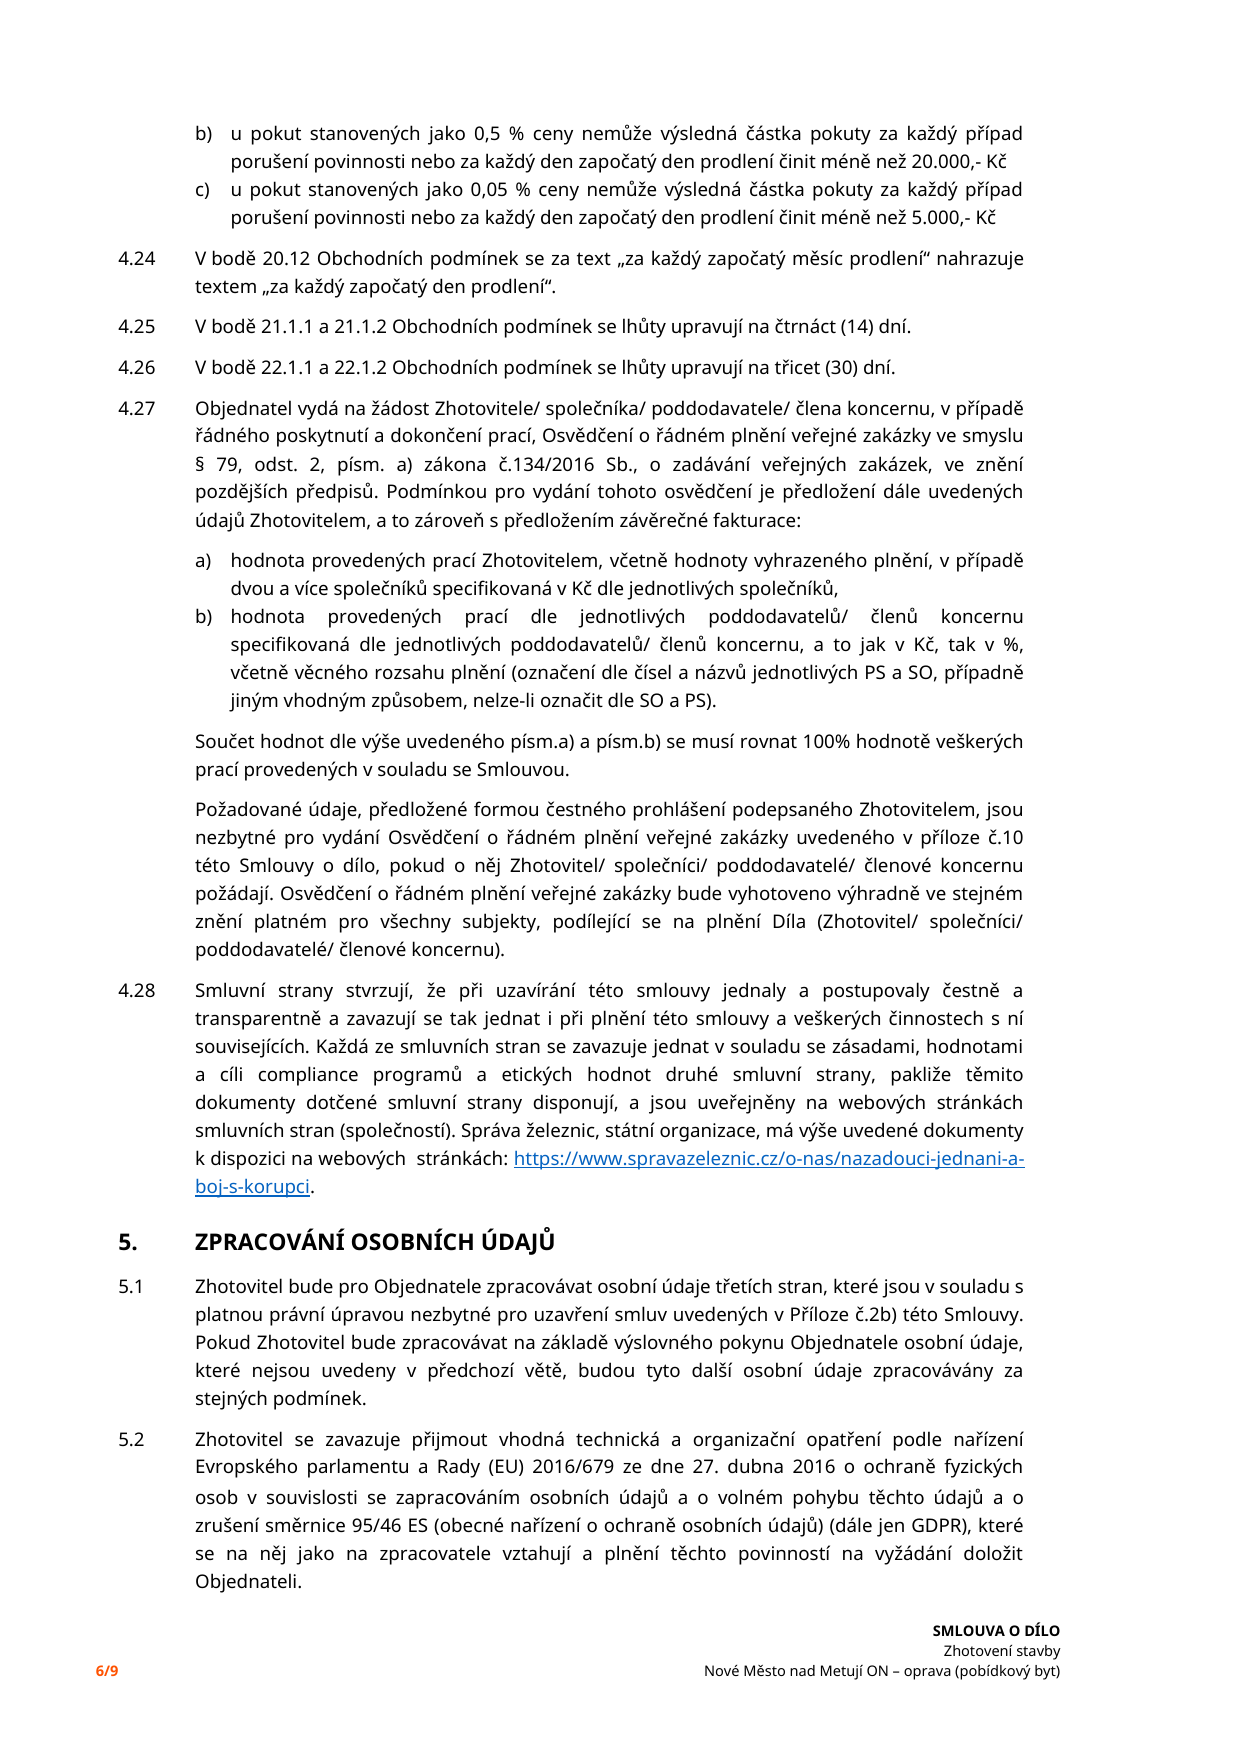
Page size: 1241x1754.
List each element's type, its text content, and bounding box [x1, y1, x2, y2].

text Zhotovitel bude pro Objednatele zpracovávat osobní údaje třetích stran, které jsou v souladu s platnou právní úpravou nezbytné pro uzavření smluv uvedených v Příloze č.2b) této Smlouvy. Pokud Zhotovitel bude zpracovávat na základě výslovného pokynu Objednatele osobní údaje, které nejsou uvedeny v předchozí větě, budou tyto další osobní údaje zpracovávány za stejných podmínek. [118, 1273, 1024, 1411]
text V bodě 22.1.1 a 22.1.2 Obchodních podmínek se lhůty upravují na třicet (30) dní. [118, 354, 1024, 380]
list hodnota provedených prací Zhotovitelem, včetně hodnoty vyhrazeného plnění, v případě dvou a více společníků specifikovaná v Kč dle jednotlivých společníků, [195, 547, 1024, 601]
text ZPRACOVÁNÍ OSOBNÍCH ÚDAJŮ [118, 1226, 1024, 1258]
text Součet hodnot dle výše uvedeného písm.a) a písm.b) se musí rovnat 100% hodnotě veškerých prací provedených v souladu se Smlouvou. [195, 728, 1024, 782]
text V bodě 20.12 Obchodních podmínek se za text „za každý započatý měsíc prodlení“ nahrazuje textem „za každý započatý den prodlení“. [118, 245, 1024, 299]
text Zhotovitel se zavazuje přijmout vhodná technická a organizační opatření podle nařízení Evropského parlamentu a Rady (EU) 2016/679 ze dne 27. dubna 2016 o ochraně fyzických osob v souvislosti se zapracováním osobních údajů a o volném pohybu těchto údajů a o zrušení směrnice 95/46 ES (obecné nařízení o ochraně osobních údajů) (dále jen GDPR), které se na něj jako na zpracovatele vztahují a plnění těchto povinností na vyžádání doložit Objednateli. [118, 1426, 1024, 1594]
text V bodě 21.1.1 a 21.1.2 Obchodních podmínek se lhůty upravují na čtrnáct (14) dní. [118, 314, 1024, 339]
list hodnota provedených prací dle jednotlivých poddodavatelů/ členů koncernu specifikovaná dle jednotlivých poddodavatelů/ členů koncernu, a to jak v Kč, tak v %, včetně věcného rozsahu plnění (označení dle čísel a názvů jednotlivých PS a SO, případně jiným vhodným způsobem, nelze-li označit dle SO a PS). [195, 603, 1024, 713]
text u pokut stanovených jako 0,5 % ceny nemůže výsledná částka pokuty za každý případ porušení povinnosti nebo za každý den započatý den prodlení činit méně než 20.000,- Kč [195, 121, 1024, 174]
list Požadované údaje, předložené formou čestného prohlášení podepsaného Zhotovitelem, jsou nezbytné pro vydání Osvědčení o řádném plnění veřejné zakázky uvedeného v příloze č.10 této Smlouvy o dílo, pokud o něj Zhotovitel/ společníci/ poddodavatelé/ členové koncernu požádají. Osvědčení o řádném plnění veřejné zakázky bude vyhotoveno výhradně ve stejném znění platném pro všechny subjekty, podílející se na plnění Díla (Zhotovitel/ společníci/ poddodavatelé/ členové koncernu). [195, 797, 1024, 962]
text u pokut stanovených jako 0,05 % ceny nemůže výsledná částka pokuty za každý případ porušení povinnosti nebo za každý den započatý den prodlení činit méně než 5.000,- Kč [195, 177, 1024, 230]
text Smluvní strany stvrzují, že při uzavírání této smlouvy jednaly a postupovaly čestně a transparentně a zavazují se tak jednat i při plnění této smlouvy a veškerých činnostech s ní souvisejících. Každá ze smluvních stran se zavazuje jednat v souladu se zásadami, hodnotami a cíli compliance programů a etických hodnot druhé smluvní strany, pakliže těmito dokumenty dotčené smluvní strany disponují, a jsou uveřejněny na webových stránkách smluvních stran (společností). Správa železnic, státní organizace, má výše uvedené dokumenty k dispozici na webových stránkách: https://www.spravazeleznic.cz/o-nas/nazadouci-jednani-a-boj-s-korupci. [118, 977, 1024, 1199]
text Objednatel vydá na žádost Zhotovitele/ společníka/ poddodavatele/ člena koncernu, v případě řádného poskytnutí a dokončení prací, Osvědčení o řádném plnění veřejné zakázky ve smyslu § 79, odst. 2, písm. a) zákona č.134/2016 Sb., o zadávání veřejných zakázek, ve znění pozdějších předpisů. Podmínkou pro vydání tohoto osvědčení je předložení dále uvedených údajů Zhotovitelem, a to zároveň s předložením závěrečné fakturace: [118, 395, 1024, 532]
